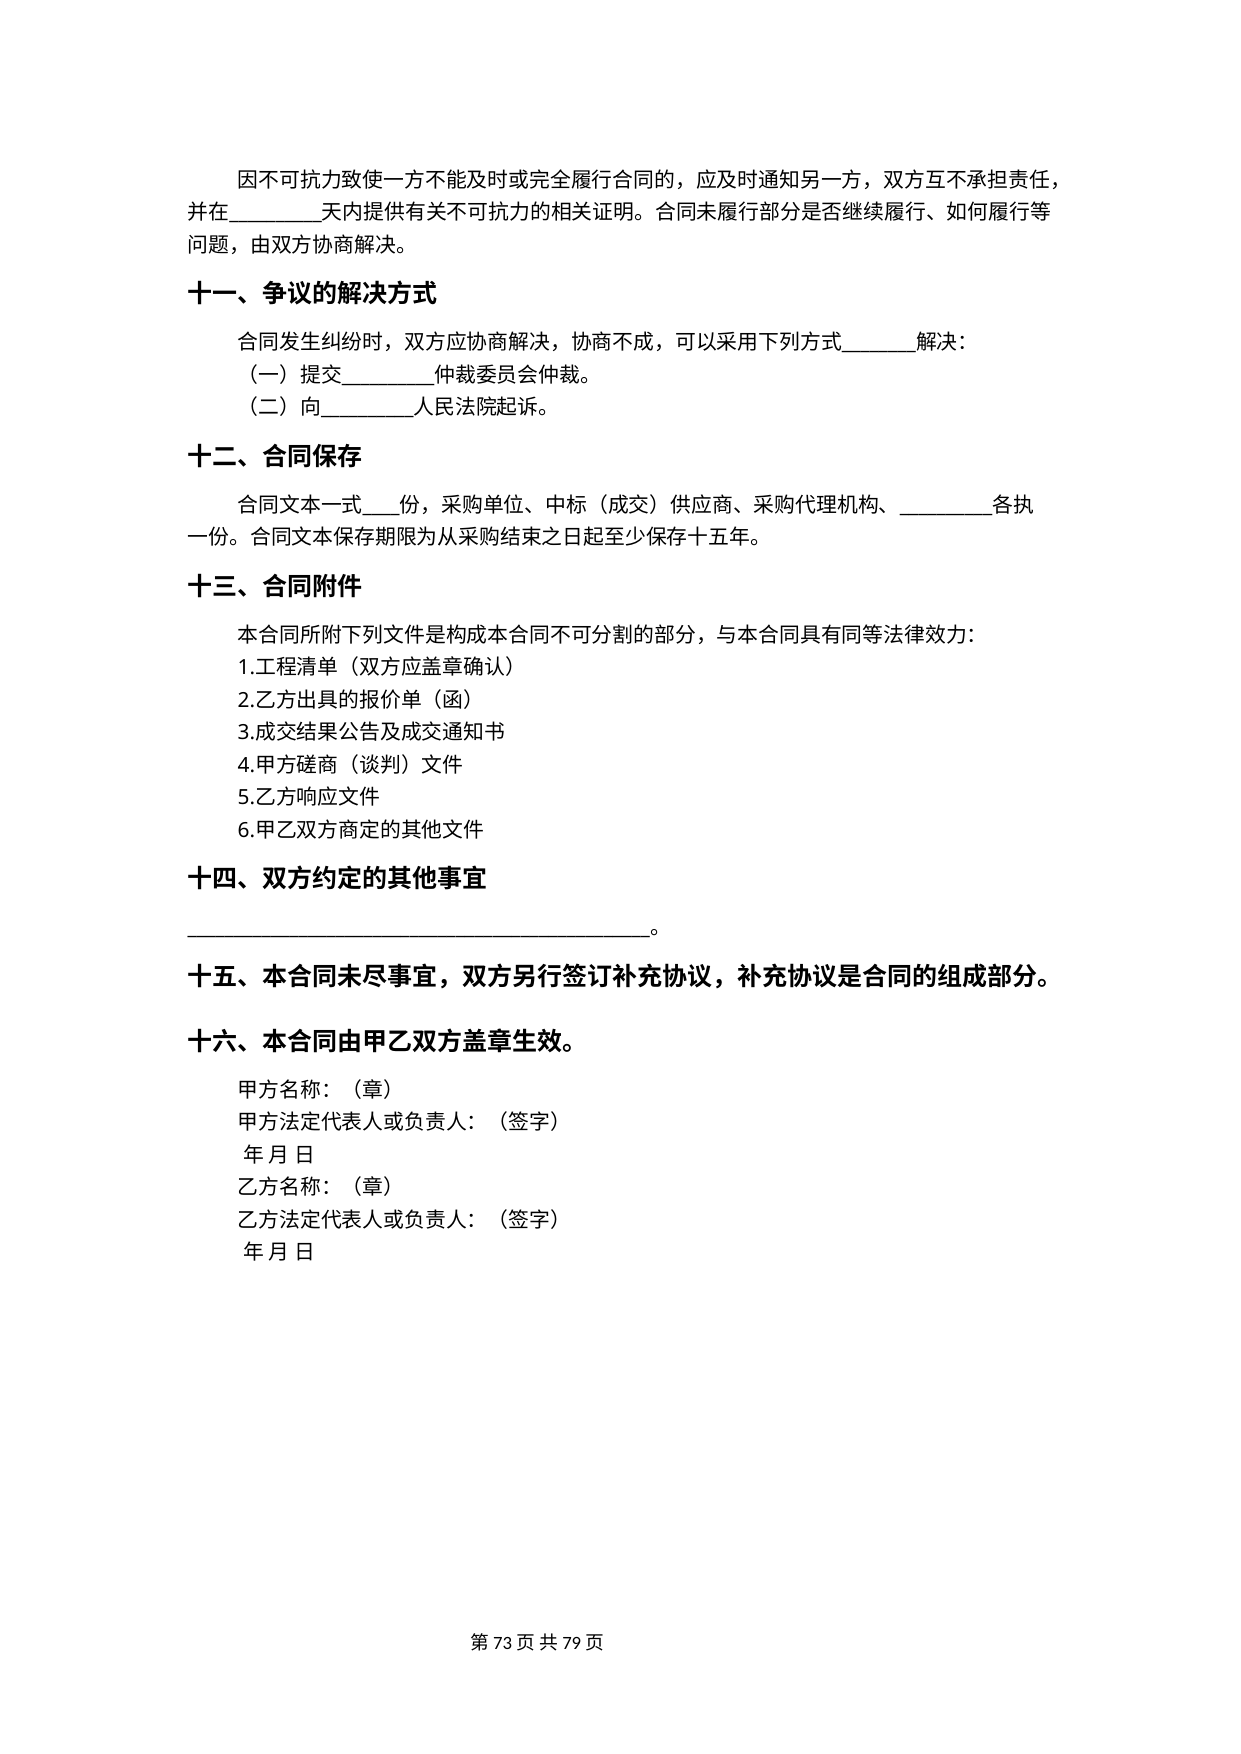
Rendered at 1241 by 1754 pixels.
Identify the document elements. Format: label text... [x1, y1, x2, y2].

text 甲方名称：（章） [187, 1072, 1053, 1104]
text 2.乙方出具的报价单（函） [187, 682, 1053, 714]
text 十六、本合同由甲乙双方盖章生效。 [187, 1007, 1053, 1072]
text （二）向__________人民法院起诉。 [187, 389, 1053, 422]
text 1.工程清单（双方应盖章确认） [187, 649, 1053, 682]
text 4.甲方磋商（谈判）文件 [187, 747, 1053, 779]
text 因不可抗力致使一方不能及时或完全履行合同的，应及时通知另一方，双方互不承担责任，并在__________天内提供有关不可抗力的相关证明。合同未履行部分是否继续履行、如何履行等问题，由双方协商解决。 [187, 162, 1053, 259]
text 十一、争议的解决方式 [187, 259, 1053, 324]
text 3.成交结果公告及成交通知书 [187, 714, 1053, 747]
text 十四、双方约定的其他事宜 [187, 844, 1053, 909]
text 十三、合同附件 [187, 552, 1053, 617]
text 十五、本合同未尽事宜，双方另行签订补充协议，补充协议是合同的组成部分。 [187, 942, 1053, 1007]
text 合同文本一式____份，采购单位、中标（成交）供应商、采购代理机构、__________各执一份。合同文本保存期限为从采购结束之日起至少保存十五年。 [187, 487, 1053, 552]
text 乙方名称：（章） [187, 1169, 1053, 1202]
text 5.乙方响应文件 [187, 779, 1053, 812]
text 十二、合同保存 [187, 422, 1053, 487]
text （一）提交__________仲裁委员会仲裁。 [187, 357, 1053, 389]
text 年 月 日 [187, 1234, 1053, 1267]
text 6.甲乙双方商定的其他文件 [187, 812, 1053, 844]
text __________________________________________________。 [187, 909, 1053, 942]
text 合同发生纠纷时，双方应协商解决，协商不成，可以采用下列方式________解决： [187, 324, 1053, 357]
text 年 月 日 [187, 1137, 1053, 1169]
text 甲方法定代表人或负责人：（签字） [187, 1104, 1053, 1137]
text 本合同所附下列文件是构成本合同不可分割的部分，与本合同具有同等法律效力： [187, 617, 1053, 649]
text 乙方法定代表人或负责人：（签字） [187, 1202, 1053, 1234]
